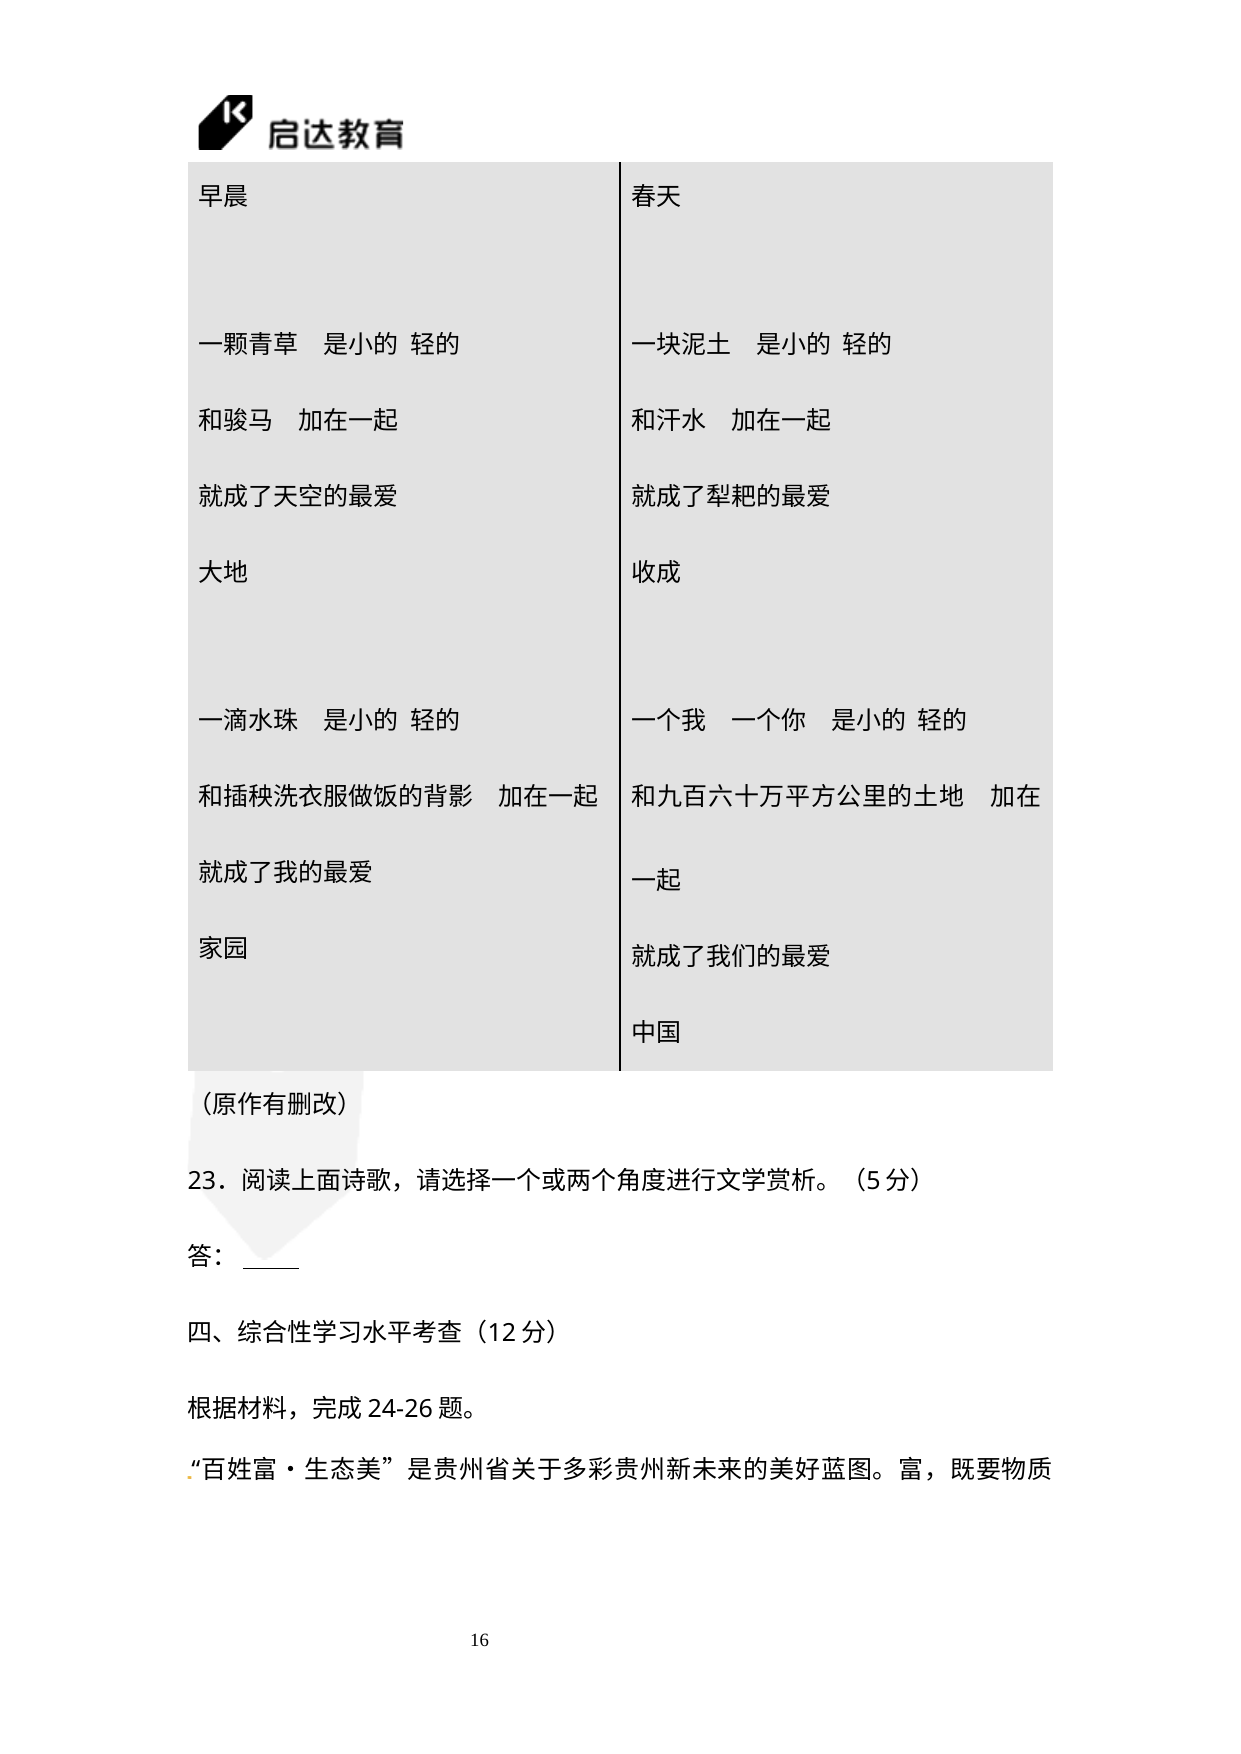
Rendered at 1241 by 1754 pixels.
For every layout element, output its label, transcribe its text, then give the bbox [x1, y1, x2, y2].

table_header 一声鸟鸣 是小的 轻的 和露珠 加在一起 就成了时间的最爱 早晨 一颗青草 是小的 轻的 和骏马 加在一起 就成了天空的最爱 大地 一滴水珠 是小的 轻的 和插秧洗衣服做饭的背影 加在一起 就成了我的最爱 家园 [188, 162, 619, 1071]
text “百姓富•生态美”是贵州省关于多彩贵州新未来的美好蓝图。富，既要物质富，也要精神富；美，既要自然美，也要人文美。为了让学生在经典中陶冶情操、涤荡心灵，黔程中学于6月18日下午举行经典诵读比赛。 [187, 1450, 1053, 1515]
text 答： [187, 1222, 1053, 1287]
text 四、综合性学习水平考查（12分） [187, 1298, 1053, 1363]
text （原作有删改） [187, 1071, 1053, 1136]
text 23．阅读上面诗歌，请选择一个或两个角度进行文学赏析。（5分） [187, 1146, 1053, 1211]
picture [198, 95, 404, 150]
text 根据材料，完成24-26题。 [187, 1374, 1053, 1439]
table_header 一只蝴蝶 是小的 轻的 和花朵 加在一起 就成了四季的最爱 春天 一块泥土 是小的 轻的 和汗水 加在一起 就成了犁耙的最爱 收成 一个我 一个你 是小的 轻的 和九百六十万平方公里的土地 加在一起 就成了我们的最爱 中国 [621, 162, 1053, 1071]
